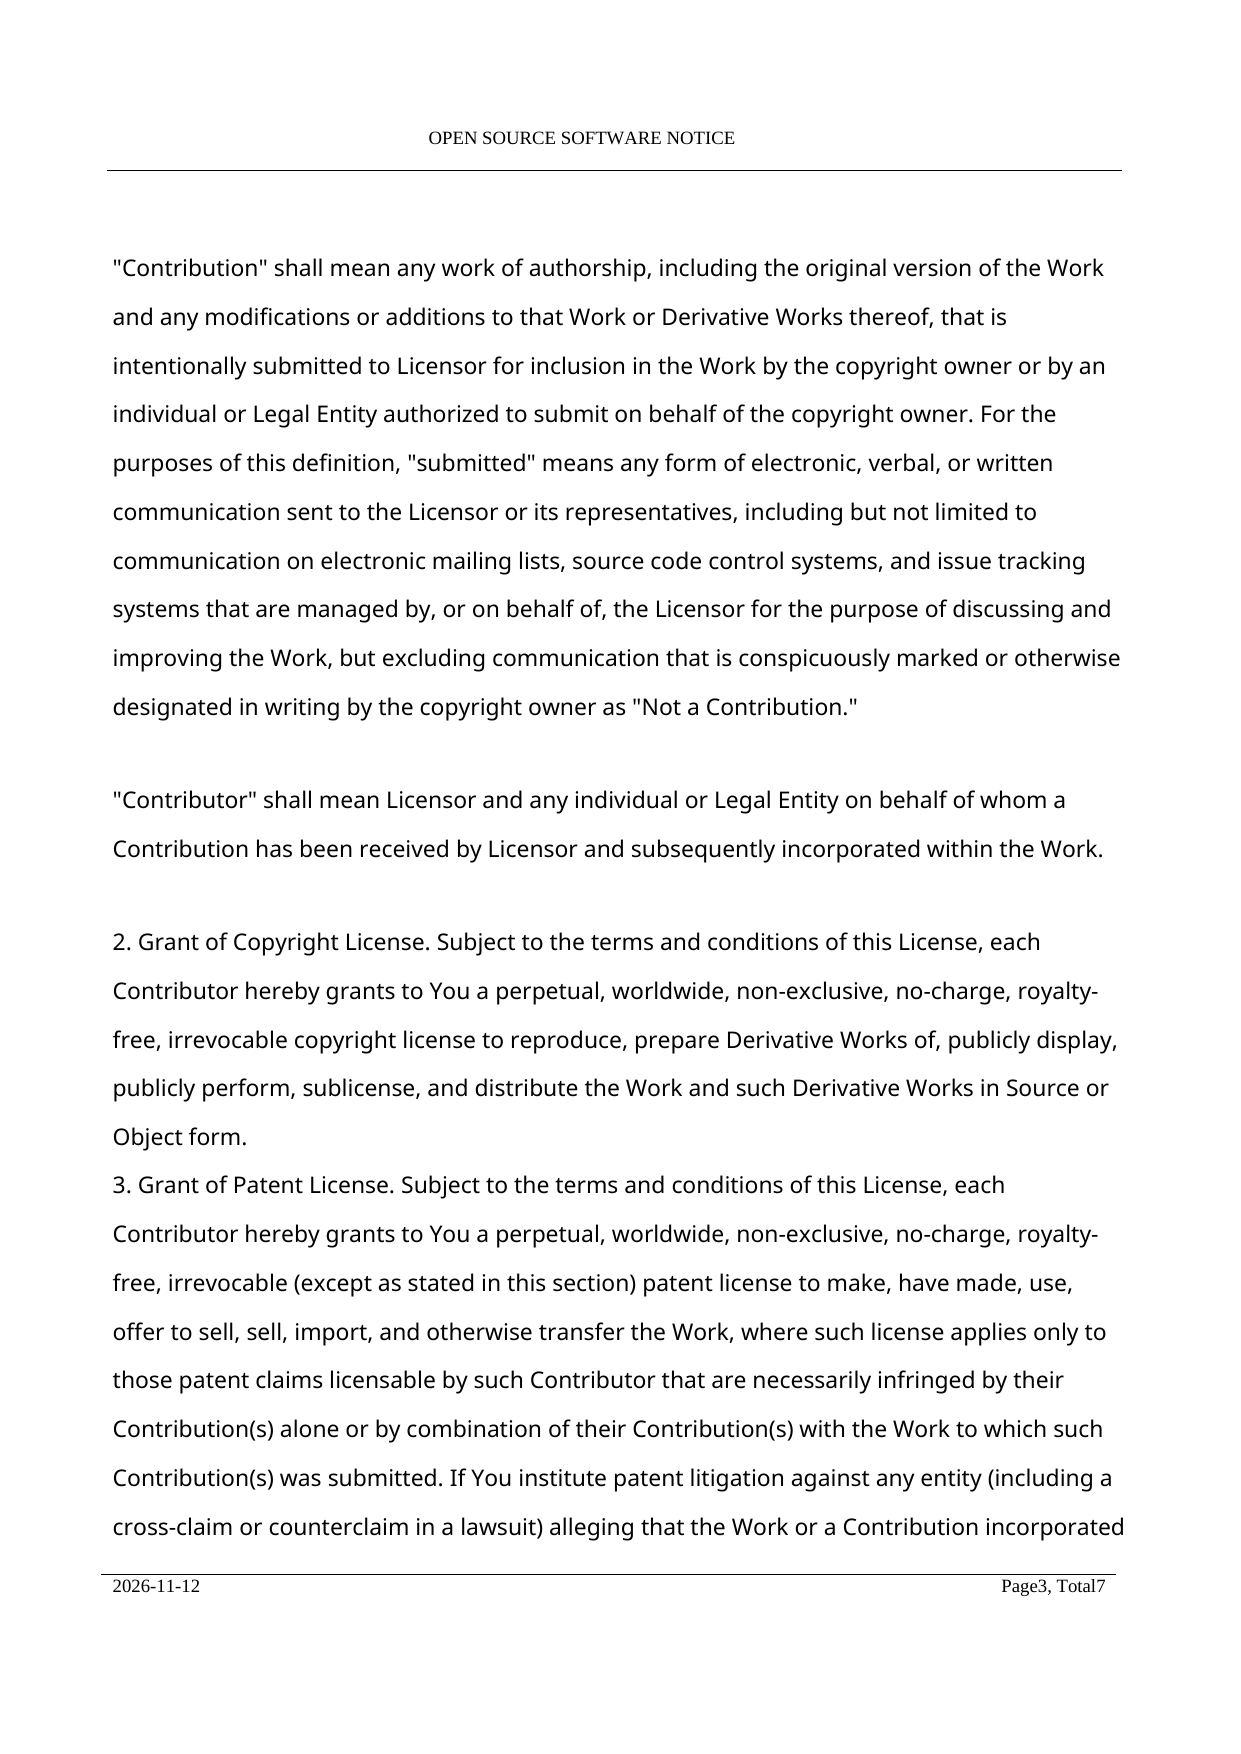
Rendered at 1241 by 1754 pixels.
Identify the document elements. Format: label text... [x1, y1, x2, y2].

text "Contributor" shall mean Licensor and any individual or Legal Entity on behalf of whom a Contribution has been received by Licensor and subsequently incorporated within the Work. [112, 783, 1128, 865]
text 2. Grant of Copyright License. Subject to the terms and conditions of this License, each Contributor hereby grants to You a perpetual, worldwide, non-exclusive, no-charge, royalty-free, irrevocable copyright license to reproduce, prepare Derivative Works of, publicly display, publicly perform, sublicense, and distribute the Work and such Derivative Works in Source or Object form. [112, 925, 1128, 1153]
text "Contribution" shall mean any work of authorship, including the original version of the Work and any modifications or additions to that Work or Derivative Works thereof, that is intentionally submitted to Licensor for inclusion in the Work by the copyright owner or by an individual or Legal Entity authorized to submit on behalf of the copyright owner. For the purposes of this definition, "submitted" means any form of electronic, verbal, or written communication sent to the Licensor or its representatives, including but not limited to communication on electronic mailing lists, source code control systems, and issue tracking systems that are managed by, or on behalf of, the Licensor for the purpose of discussing and improving the Work, but excluding communication that is conspicuously marked or otherwise designated in writing by the copyright owner as "Not a Contribution." [112, 251, 1128, 723]
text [112, 1168, 1128, 1542]
